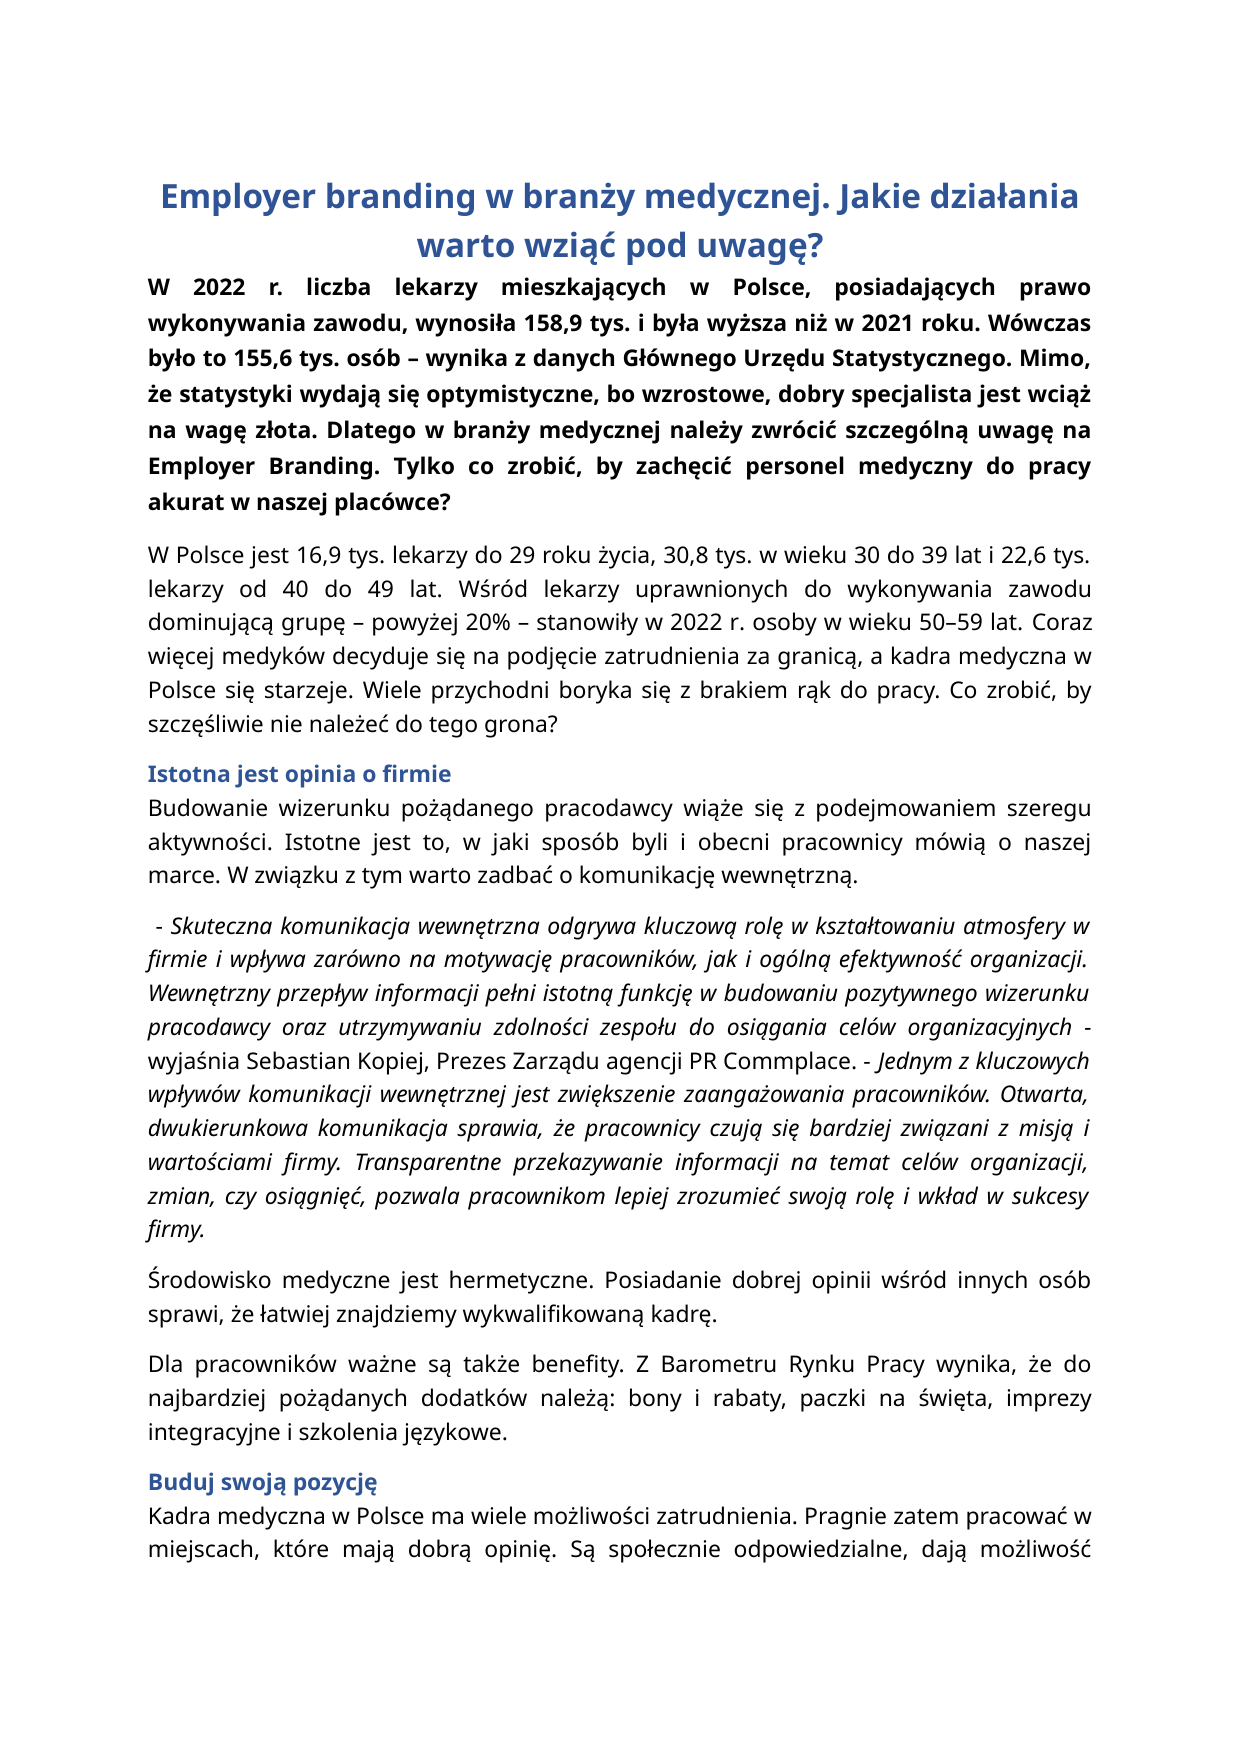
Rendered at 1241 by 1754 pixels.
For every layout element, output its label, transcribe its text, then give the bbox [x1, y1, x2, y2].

subtitle Employer branding w branży medycznej. Jakie działania warto wziąć pod uwagę? [148, 173, 1093, 267]
text Budowanie wizerunku pożądanego pracodawcy wiąże się z podejmowaniem szeregu aktywności. Istotne jest to, w jaki sposób byli i obecni pracownicy mówią o naszej marce. W związku z tym warto zadbać o komunikację wewnętrzną. [148, 792, 1093, 890]
text W Polsce jest 16,9 tys. lekarzy do 29 roku życia, 30,8 tys. w wieku 30 do 39 lat i 22,6 tys. lekarzy od 40 do 49 lat. Wśród lekarzy uprawnionych do wykonywania zawodu dominującą grupę – powyżej 20% – stanowiły w 2022 r. osoby w wieku 50–59 lat. Coraz więcej medyków decyduje się na podjęcie zatrudnienia za granicą, a kadra medyczna w Polsce się starzeje. Wiele przychodni boryka się z brakiem rąk do pracy. Co zrobić, by szczęśliwie nie należeć do tego grona? [148, 539, 1093, 739]
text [148, 1499, 1093, 1564]
text W 2022 r. liczba lekarzy mieszkających w Polsce, posiadających prawo wykonywania zawodu, wynosiła 158,9 tys. i była wyższa niż w 2021 roku. Wówczas było to 155,6 tys. osób – wynika z danych Głównego Urzędu Statystycznego. Mimo, że statystyki wydają się optymistyczne, bo wzrostowe, dobry specjalista jest wciąż na wagę złota. Dlatego w branży medycznej należy zwrócić szczególną uwagę na Employer Branding. Tylko co zrobić, by zachęcić personel medyczny do pracy akurat w naszej placówce? [148, 271, 1093, 517]
subtitle Buduj swoją pozycję [148, 1466, 1093, 1497]
text Dla pracowników ważne są także benefity. Z Barometru Rynku Pracy wynika, że do najbardziej pożądanych dodatków należą: bony i rabaty, paczki na święta, imprezy integracyjne i szkolenia językowe. [148, 1348, 1093, 1447]
text Środowisko medyczne jest hermetyczne. Posiadanie dobrej opinii wśród innych osób sprawi, że łatwiej znajdziemy wykwalifikowaną kadrę. [148, 1264, 1093, 1329]
subtitle Istotna jest opinia o firmie [148, 758, 1093, 789]
text - Skuteczna komunikacja wewnętrzna odgrywa kluczową rolę w kształtowaniu atmosfery w firmie i wpływa zarówno na motywację pracowników, jak i ogólną efektywność organizacji. Wewnętrzny przepływ informacji pełni istotną funkcję w budowaniu pozytywnego wizerunku pracodawcy oraz utrzymywaniu zdolności zespołu do osiągania celów organizacyjnych - wyjaśnia Sebastian Kopiej, Prezes Zarządu agencji PR Commplace. - Jednym z kluczowych wpływów komunikacji wewnętrznej jest zwiększenie zaangażowania pracowników. Otwarta, dwukierunkowa komunikacja sprawia, że pracownicy czują się bardziej związani z misją i wartościami firmy. Transparentne przekazywanie informacji na temat celów organizacji, zmian, czy osiągnięć, pozwala pracownikom lepiej zrozumieć swoją rolę i wkład w sukcesy firmy. [148, 909, 1093, 1244]
